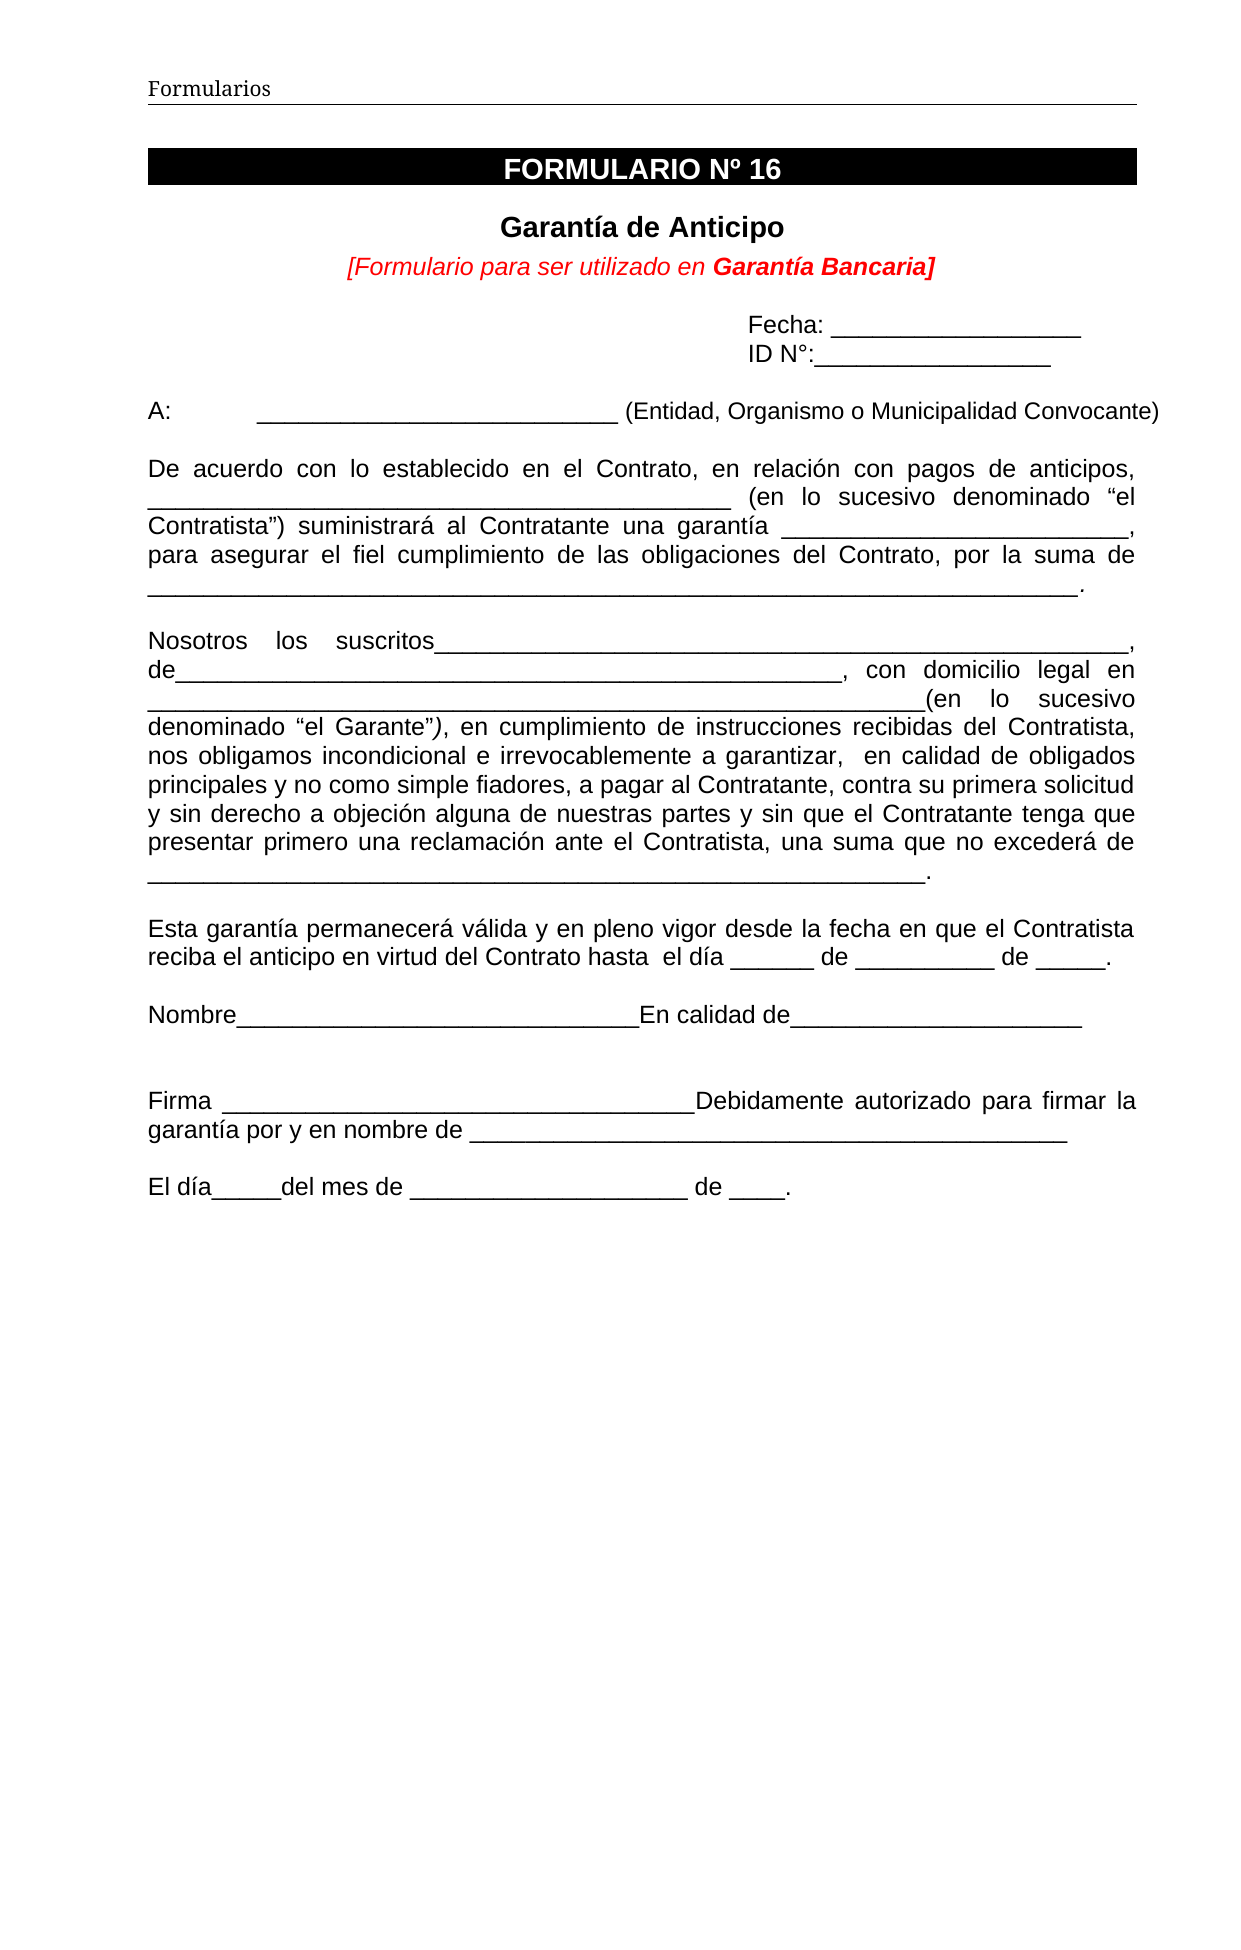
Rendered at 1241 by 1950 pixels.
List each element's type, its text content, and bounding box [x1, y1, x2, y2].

text ID N°:_________________ [748, 338, 1137, 367]
text El día_____del mes de ____________________ de ____. [148, 1172, 1137, 1201]
text Firma __________________________________Debidamente autorizado para firmar la garantía por y en nombre de ___________________________________________ [148, 1086, 1137, 1143]
text Fecha: __________________ [673, 310, 1137, 338]
text Nosotros los suscritos__________________________________________________, de________________________________________________, con domicilio legal en ________________________________________________________(en lo sucesivo denominado “el Garante”), en cumplimiento de instrucciones recibidas del Contratista, nos obligamos incondicional e irrevocablemente a garantizar, en calidad de obligados principales y no como simple fiadores, a pagar al Contratante, contra su primera solicitud y sin derecho a objeción alguna de nuestras partes y sin que el Contratante tenga que presentar primero una reclamación ante el Contratista, una suma que no excederá de ________________________________________________________. [148, 626, 1137, 885]
text Nombre_____________________________En calidad de_____________________ [148, 1000, 1137, 1028]
text [Formulario para ser utilizado en Garantía Bancaria] [148, 243, 1137, 281]
subtitle FORMULARIO Nº 16 [148, 148, 1137, 185]
text Esta garantía permanecerá válida y en pleno vigor desde la fecha en que el Contratista reciba el anticipo en virtud del Contrato hasta el día ______ de __________ de _____. [148, 913, 1137, 971]
text A: __________________________ (Entidad, Organismo o Municipalidad Convocante) [148, 396, 1137, 425]
subtitle Garantía de Anticipo [148, 206, 1137, 243]
text De acuerdo con lo establecido en el Contrato, en relación con pagos de anticipos, __________________________________________ (en lo sucesivo denominado “el Contratista”) suministrará al Contratante una garantía _________________________, para asegurar el fiel cumplimiento de las obligaciones del Contrato, por la suma de ___________________________________________________________________. [148, 453, 1137, 597]
